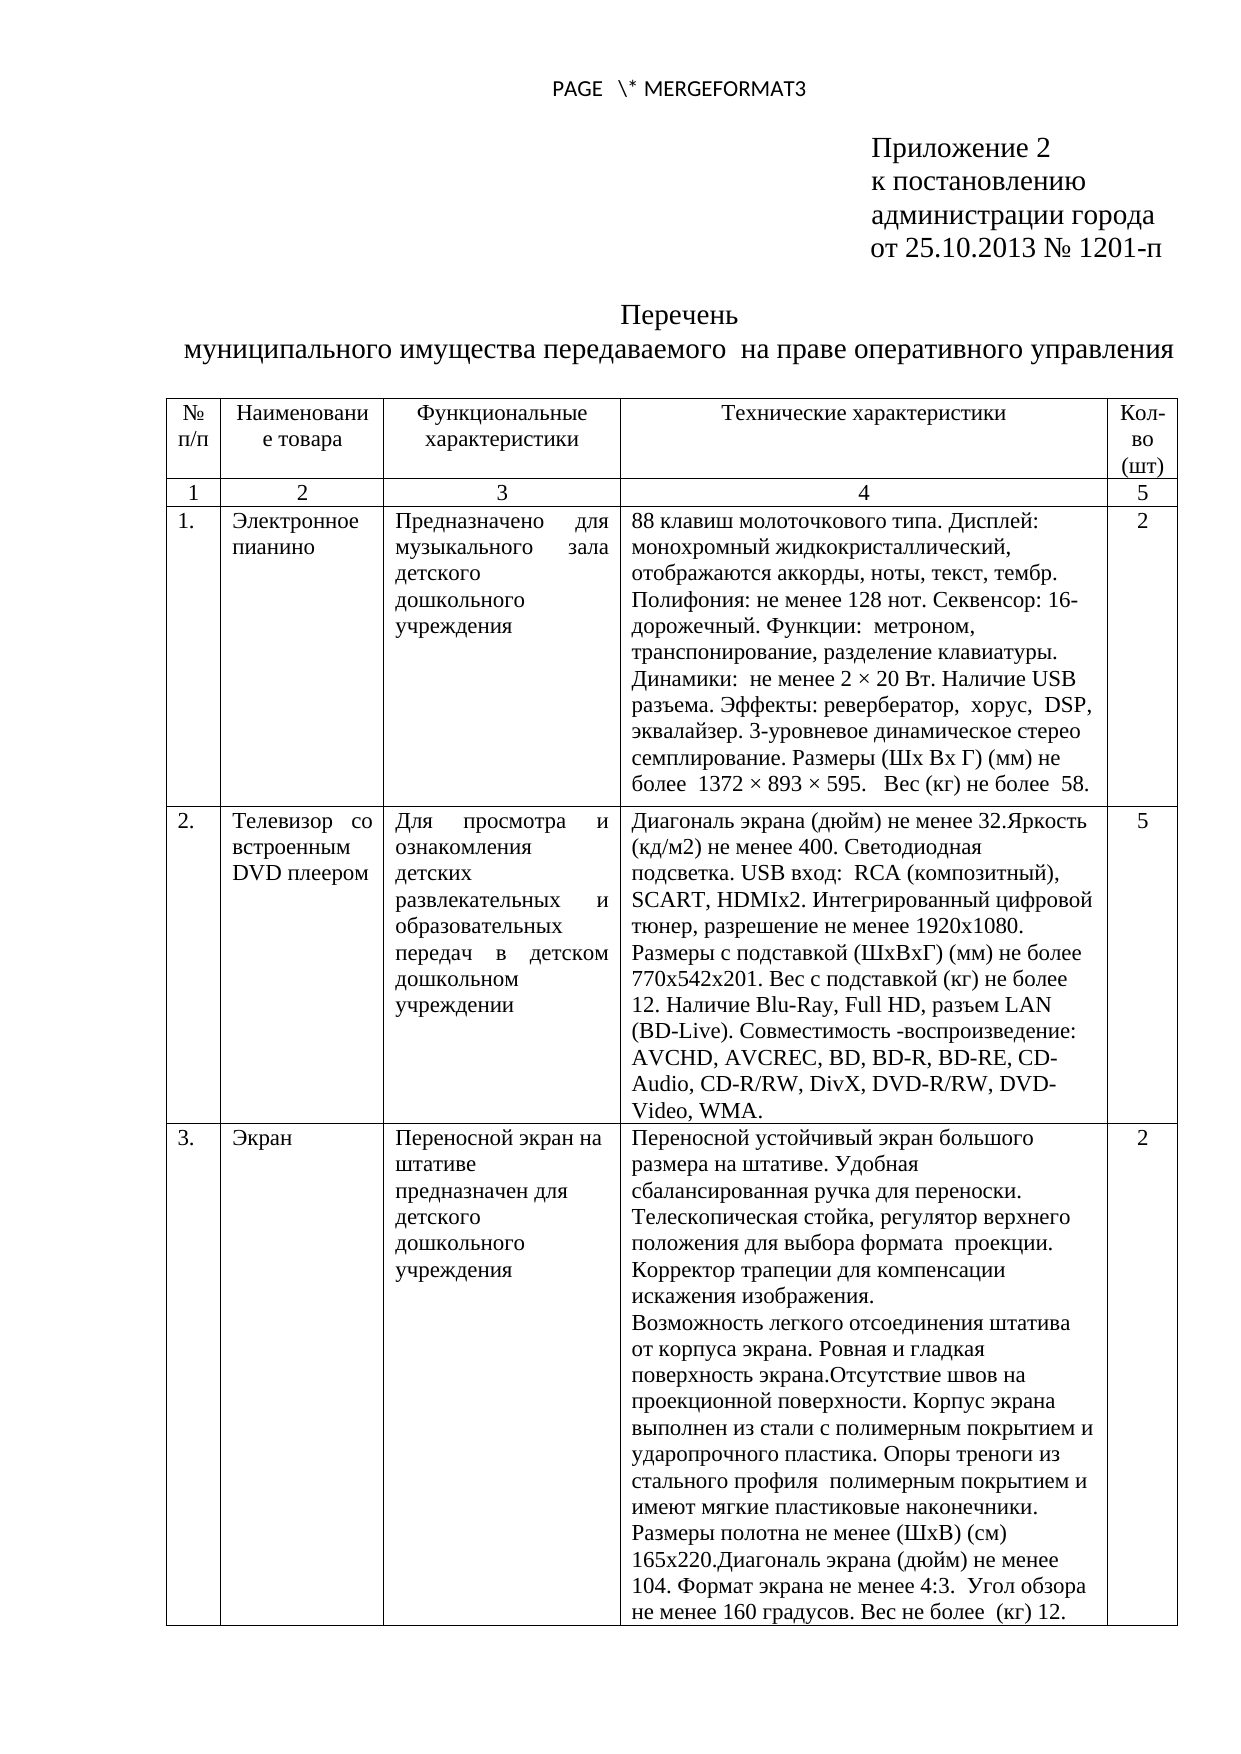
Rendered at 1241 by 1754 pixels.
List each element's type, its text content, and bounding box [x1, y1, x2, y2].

text Приложение 2 [871, 130, 1181, 163]
table_header Наименование товара [221, 399, 383, 478]
table_header № п/п [167, 399, 220, 478]
table_cell Диагональ экрана (дюйм) не менее 32.Яркость (кд/м2) не менее 400. Светодиодная подсветка. USB вход: RCA (композитный), SCART, HDMIх2. Интегрированный цифровой тюнер, разрешение не менее 1920х1080. Размеры с подставкой (ШxВxГ) (мм) не более 770x542x201. Вес с подставкой (кг) не более 12. Наличие Blu-Ray, Full HD, разъем LAN (BD-Live). Совместимость -воспроизведение: AVCHD, AVCREC, BD, BD-R, BD-RE, CD-Audio, CD-R/RW, DivX, DVD-R/RW, DVD-Video, WMA. [621, 807, 1107, 1123]
table_cell Телевизор со встроенным DVD плеером [221, 807, 383, 1123]
table_cell 2 [221, 479, 383, 506]
table_cell 88 клавиш молоточкового типа. Дисплей: монохромный жидкокристаллический, отображаются аккорды, ноты, текст, тембр. Полифония: не менее 128 нот. Секвенсор: 16-дорожечный. Функции: метроном, транспонирование, разделение клавиатуры. Динамики: не менее 2 × 20 Вт. Наличие USB разъема. Эффекты: ревербератор, хорус, DSP, эквалайзер. 3-уровневое динамическое стерео семплирование. Размеры (Шх Вх Г) (мм) не более 1372 × 893 × 595. Вес (кг) не более 58. [621, 507, 1107, 806]
table_cell Экран [221, 1124, 383, 1625]
text муниципального имущества передаваемого на праве оперативного управления [177, 331, 1181, 364]
text к постановлению [871, 163, 1181, 197]
text от 25.10.2013 № 1201-п [841, 230, 1181, 264]
table_header Функциональные характеристики [384, 399, 620, 478]
table_cell [167, 807, 220, 1123]
table_header Кол-во (шт) [1108, 399, 1177, 478]
table_cell Для просмотра и ознакомления детских развлекательных и образовательных передач в детском дошкольном учреждении [384, 807, 620, 1123]
text администрации города [871, 197, 1181, 230]
table_cell 5 [1108, 807, 1177, 1123]
table_cell 2 [1108, 1124, 1177, 1625]
table_cell Переносной экран на штативе предназначен для детского дошкольного учреждения [384, 1124, 620, 1625]
text Перечень [177, 297, 1181, 331]
table_cell 2 [1108, 507, 1177, 806]
table_cell 1 [167, 479, 220, 506]
table_header Технические характеристики [621, 399, 1107, 478]
table_cell Электронное пианино [221, 507, 383, 806]
table_cell Переносной устойчивый экран большого размера на штативе. Удобная сбалансированная ручка для переноски. Телескопическая стойка, регулятор верхнего положения для выбора формата проекции. Корректор трапеции для компенсации искажения изображения. Возможность легкого отсоединения штатива от корпуса экрана. Ровная и гладкая поверхность экрана.Отсутствие швов на проекционной поверхности. Корпус экрана выполнен из стали с полимерным покрытием и ударопрочного пластика. Опоры треноги из стального профиля полимерным покрытием и имеют мягкие пластиковые наконечники. Размеры полотна не менее (ШхВ) (см) 165х220.Диагональ экрана (дюйм) не менее 104. Формат экрана не менее 4:3. Угол обзора не менее 160 градусов. Вес не более (кг) 12. [621, 1124, 1107, 1625]
table_cell 5 [1108, 479, 1177, 506]
table_cell [167, 507, 220, 806]
table_cell 4 [621, 479, 1107, 506]
table_cell Предназначено для музыкального зала детского дошкольного учреждения [384, 507, 620, 806]
table_cell [167, 1124, 220, 1625]
table_cell 3 [384, 479, 620, 506]
